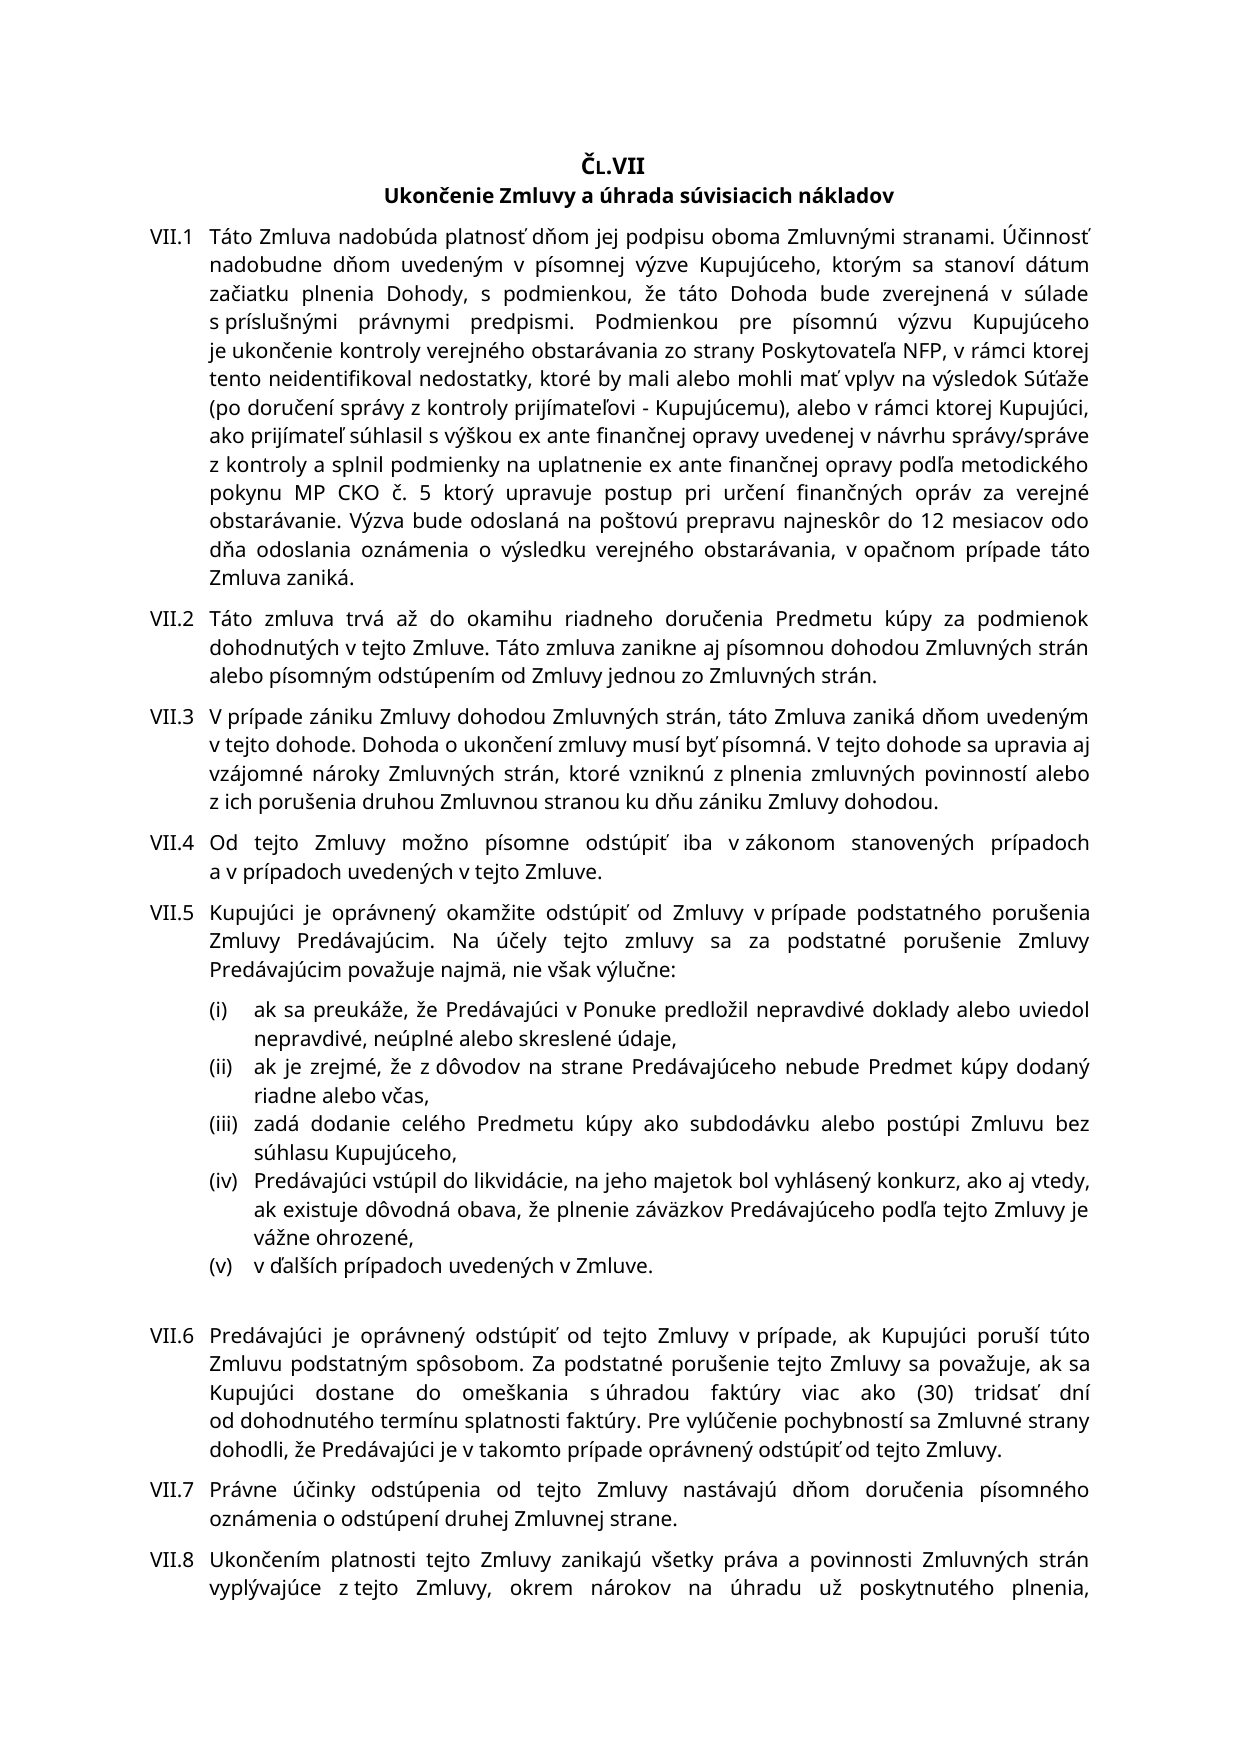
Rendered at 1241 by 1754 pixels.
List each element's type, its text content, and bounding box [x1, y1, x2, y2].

list v ďalších prípadoch uvedených v Zmluve. [209, 1252, 1090, 1280]
list V prípade zániku Zmluvy dohodou Zmluvných strán, táto Zmluva zaniká dňom uvedeným v tejto dohode. Dohoda o ukončení zmluvy musí byť písomná. V tejto dohode sa upravia aj vzájomné nároky Zmluvných strán, ktoré vzniknú z plnenia zmluvných povinností alebo z ich porušenia druhou Zmluvnou stranou ku dňu zániku Zmluvy dohodou. [150, 702, 1090, 816]
list zadá dodanie celého Predmetu kúpy ako subdodávku alebo postúpi Zmluvu bez súhlasu Kupujúceho, [209, 1109, 1090, 1166]
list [150, 1545, 1090, 1602]
list Právne účinky odstúpenia od tejto Zmluvy nastávajú dňom doručenia písomného oznámenia o odstúpení druhej Zmluvnej strane. [150, 1476, 1090, 1532]
list Predávajúci je oprávnený odstúpiť od tejto Zmluvy v prípade, ak Kupujúci poruší túto Zmluvu podstatným spôsobom. Za podstatné porušenie tejto Zmluvy sa považuje, ak sa Kupujúci dostane do omeškania s úhradou faktúry viac ako (30) tridsať dní od dohodnutého termínu splatnosti faktúry. Pre vylúčenie pochybností sa Zmluvné strany dohodli, že Predávajúci je v takomto prípade oprávnený odstúpiť od tejto Zmluvy. [150, 1321, 1090, 1463]
list Táto Zmluva nadobúda platnosť dňom jej podpisu oboma Zmluvnými stranami. Účinnosť nadobudne dňom uvedeným v písomnej výzve Kupujúceho, ktorým sa stanoví dátum začiatku plnenia Dohody, s podmienkou, že táto Dohoda bude zverejnená v súlade s príslušnými právnymi predpismi. Podmienkou pre písomnú výzvu Kupujúceho je ukončenie kontroly verejného obstarávania zo strany Poskytovateľa NFP, v rámci ktorej tento neidentifikoval nedostatky, ktoré by mali alebo mohli mať vplyv na výsledok Súťaže (po doručení správy z kontroly prijímateľovi - Kupujúcemu), alebo v rámci ktorej Kupujúci, ako prijímateľ súhlasil s výškou ex ante finančnej opravy uvedenej v návrhu správy/správe z kontroly a splnil podmienky na uplatnenie ex ante finančnej opravy podľa metodického pokynu MP CKO č. 5 ktorý upravuje postup pri určení finančných opráv za verejné obstarávanie. Výzva bude odoslaná na poštovú prepravu najneskôr do 12 mesiacov odo dňa odoslania oznámenia o výsledku verejného obstarávania, v opačnom prípade táto Zmluva zaniká. [150, 222, 1090, 592]
list ak sa preukáže, že Predávajúci v Ponuke predložil nepravdivé doklady alebo uviedol nepravdivé, neúplné alebo skreslené údaje, [209, 996, 1090, 1052]
list Kupujúci je oprávnený okamžite odstúpiť od Zmluvy v prípade podstatného porušenia Zmluvy Predávajúcim. Na účely tejto zmluvy sa za podstatné porušenie Zmluvy Predávajúcim považuje najmä, nie však výlučne: [150, 898, 1090, 983]
list ak je zrejmé, že z dôvodov na strane Predávajúceho nebude Predmet kúpy dodaný riadne alebo včas, [209, 1052, 1090, 1109]
list Od tejto Zmluvy možno písomne odstúpiť iba v zákonom stanovených prípadoch a v prípadoch uvedených v tejto Zmluve. [150, 828, 1090, 885]
text Ukončenie Zmluvy a úhrada súvisiacich nákladov [187, 181, 1090, 210]
list Predávajúci vstúpil do likvidácie, na jeho majetok bol vyhlásený konkurz, ako aj vtedy, ak existuje dôvodná obava, že plnenie záväzkov Predávajúceho podľa tejto Zmluvy je vážne ohrozené, [209, 1166, 1090, 1252]
list Táto zmluva trvá až do okamihu riadneho doručenia Predmetu kúpy za podmienok dohodnutých v tejto Zmluve. Táto zmluva zanikne aj písomnou dohodou Zmluvných strán alebo písomným odstúpením od Zmluvy jednou zo Zmluvných strán. [150, 604, 1090, 690]
